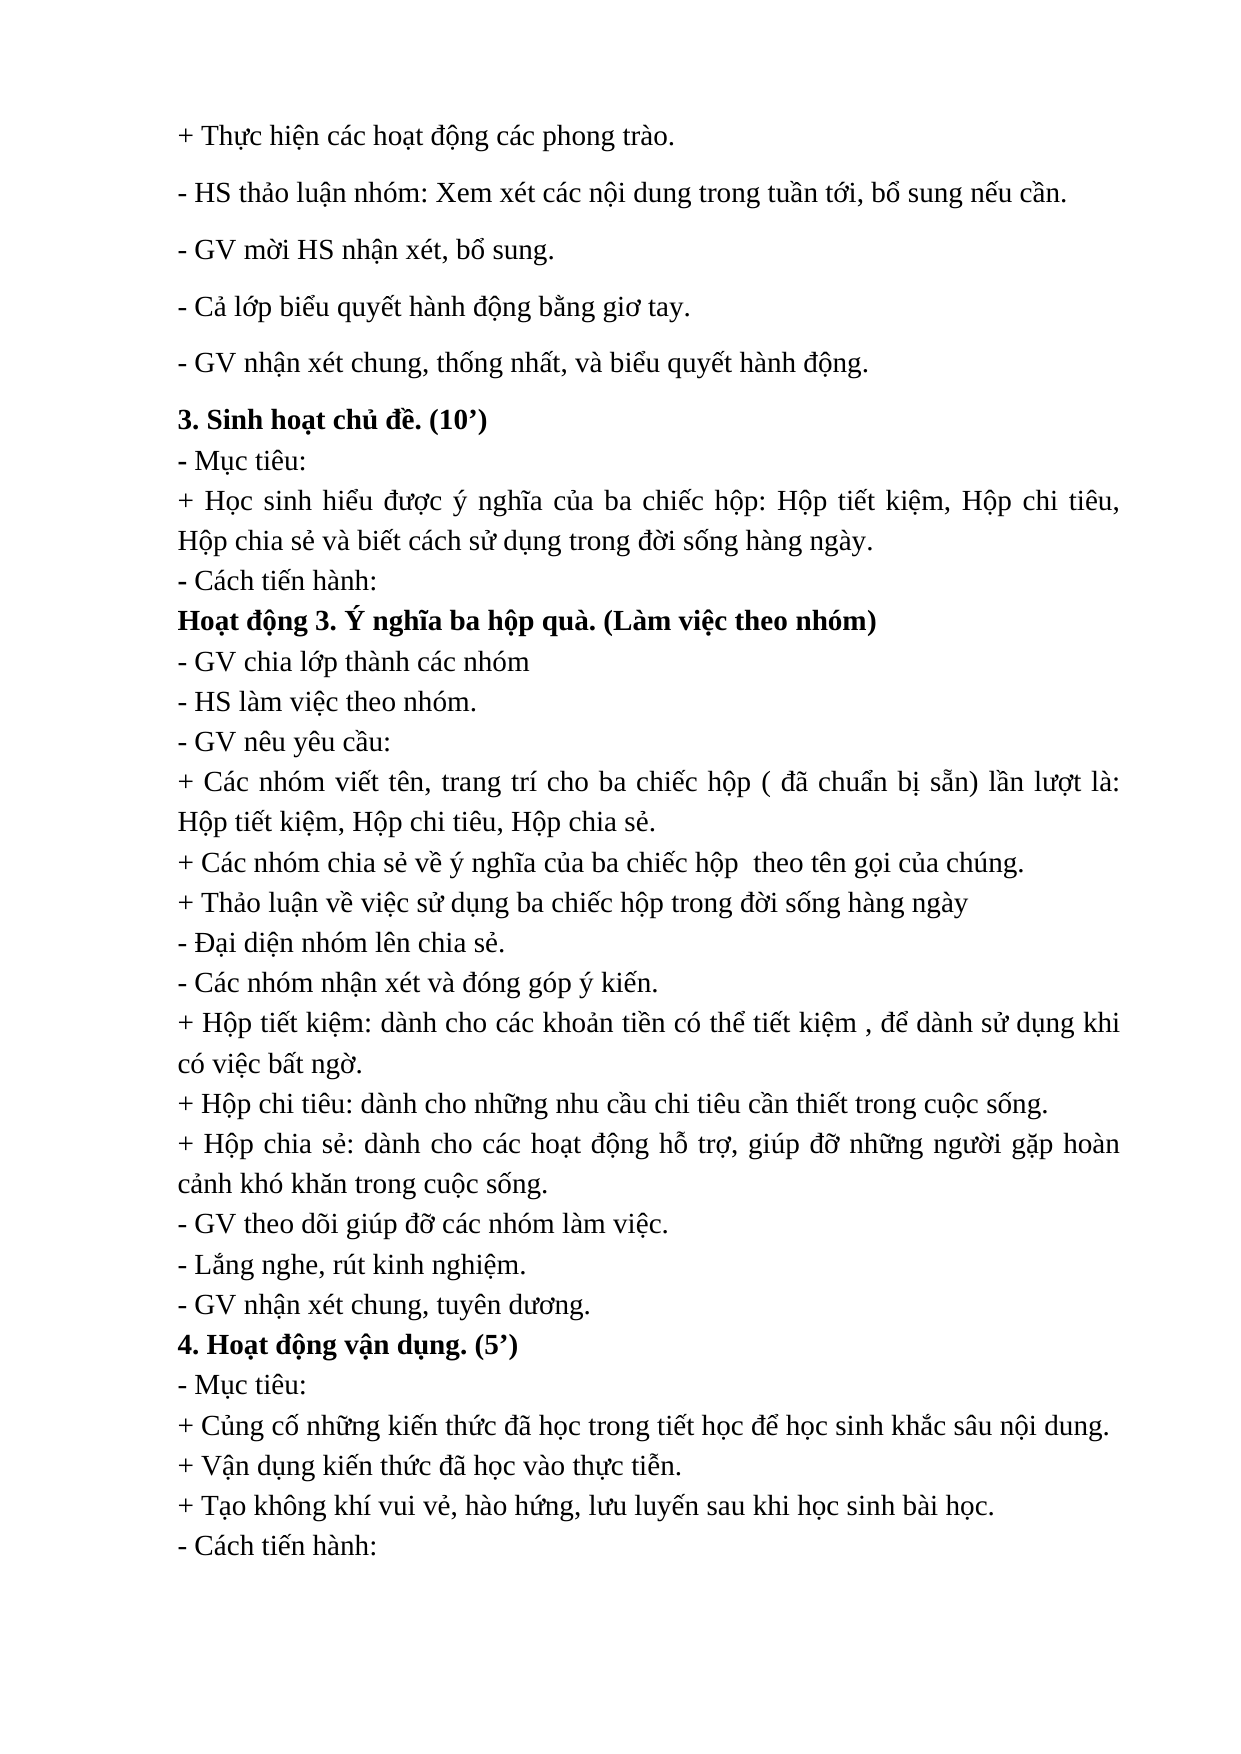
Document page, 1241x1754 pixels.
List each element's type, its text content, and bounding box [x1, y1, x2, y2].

text Hoạt động 3. Ý nghĩa ba hộp quà. (Làm việc theo nhóm) [177, 603, 1122, 637]
text - GV chia lớp thành các nhóm [177, 644, 1122, 677]
text + Hộp chi tiêu: dành cho những nhu cầu chi tiêu cần thiết trong cuộc sống. [177, 1086, 1122, 1119]
text + Hộp chia sẻ: dành cho các hoạt động hỗ trợ, giúp đỡ những người gặp hoàn cảnh khó khăn trong cuộc sống. [177, 1126, 1122, 1200]
text + Các nhóm viết tên, trang trí cho ba chiếc hộp ( đã chuẩn bị sẵn) lần lượt là: Hộp tiết kiệm, Hộp chi tiêu, Hộp chia sẻ. [177, 764, 1122, 838]
text - GV nêu yêu cầu: [177, 724, 1122, 758]
text - Các nhóm nhận xét và đóng góp ý kiến. [177, 965, 1122, 999]
text - HS làm việc theo nhóm. [177, 684, 1122, 717]
text - GV theo dõi giúp đỡ các nhóm làm việc. [177, 1207, 1122, 1240]
text - Cách tiến hành: [177, 563, 1122, 597]
text + Các nhóm chia sẻ về ý nghĩa của ba chiếc hộp theo tên gọi của chúng. [177, 845, 1122, 878]
text + Thảo luận về việc sử dụng ba chiếc hộp trong đời sống hàng ngày [177, 885, 1122, 918]
text - Mục tiêu: [177, 1367, 1122, 1401]
text + Củng cố những kiến thức đã học trong tiết học để học sinh khắc sâu nội dung. [177, 1408, 1122, 1441]
text + Hộp tiết kiệm: dành cho các khoản tiền có thể tiết kiệm , để dành sử dụng khi có việc bất ngờ. [177, 1006, 1122, 1079]
text + Học sinh hiểu được ý nghĩa của ba chiếc hộp: Hộp tiết kiệm, Hộp chi tiêu, Hộp chia sẻ và biết cách sử dụng trong đời sống hàng ngày. [177, 483, 1122, 557]
text - Mục tiêu: [177, 443, 1122, 476]
text - GV mời HS nhận xét, bổ sung. [177, 232, 1122, 265]
text - Cả lớp biểu quyết hành động bằng giơ tay. [177, 289, 1122, 322]
text - GV nhận xét chung, thống nhất, và biểu quyết hành động. [177, 346, 1122, 379]
text - GV nhận xét chung, tuyên dương. [177, 1287, 1122, 1321]
text - Lắng nghe, rút kinh nghiệm. [177, 1247, 1122, 1280]
text + Tạo không khí vui vẻ, hào hứng, lưu luyến sau khi học sinh bài học. [177, 1488, 1122, 1522]
text - Cách tiến hành: [177, 1528, 1122, 1562]
text + Thực hiện các hoạt động các phong trào. [177, 118, 1122, 152]
text 4. Hoạt động vận dụng. (5’) [177, 1327, 1122, 1361]
text - Đại diện nhóm lên chia sẻ. [177, 925, 1122, 959]
text - HS thảo luận nhóm: Xem xét các nội dung trong tuần tới, bổ sung nếu cần. [177, 175, 1122, 208]
text 3. Sinh hoạt chủ đề. (10’) [177, 402, 1122, 436]
text + Vận dụng kiến thức đã học vào thực tiễn. [177, 1448, 1122, 1481]
